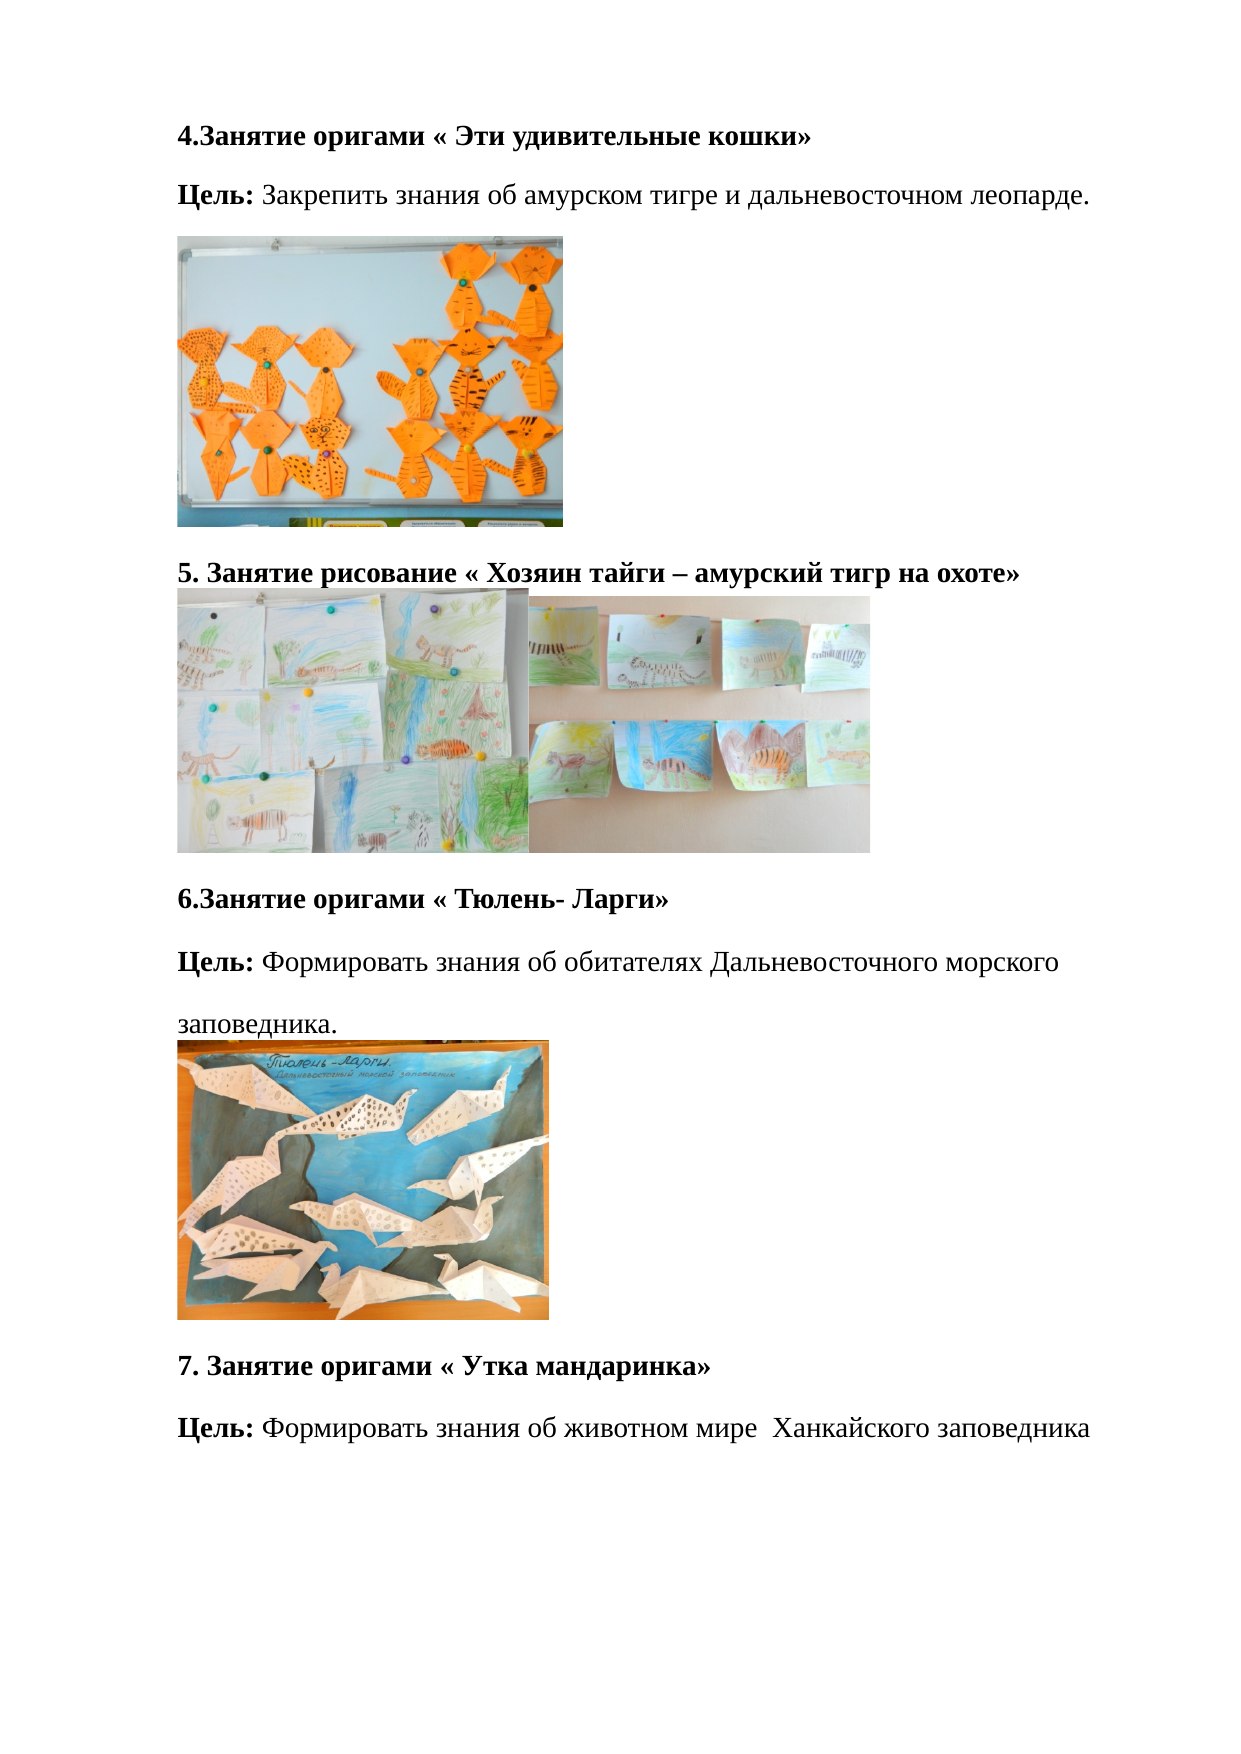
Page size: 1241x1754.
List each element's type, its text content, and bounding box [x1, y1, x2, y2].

text 7. Занятие оригами « Утка мандаринка» [177, 1319, 1152, 1382]
picture [177, 1040, 549, 1320]
text Цель: Формировать знания об животном мире Ханкайского заповедника [177, 1382, 1152, 1444]
text 4.Занятие оригами « Эти удивительные кошки» [177, 118, 1152, 152]
text 5. Занятие рисование « Хозяин тайги – амурский тигр на охоте» [177, 526, 1152, 589]
picture [177, 236, 563, 527]
text 6.Занятие оригами « Тюлень- Ларги» [177, 853, 1152, 915]
text Цель: Закрепить знания об амурском тигре и дальневосточном леопарде. [177, 177, 1152, 211]
picture [177, 588, 871, 853]
text Цель: Формировать знания об обитателях Дальневосточного морского заповедника. [177, 915, 1152, 1040]
